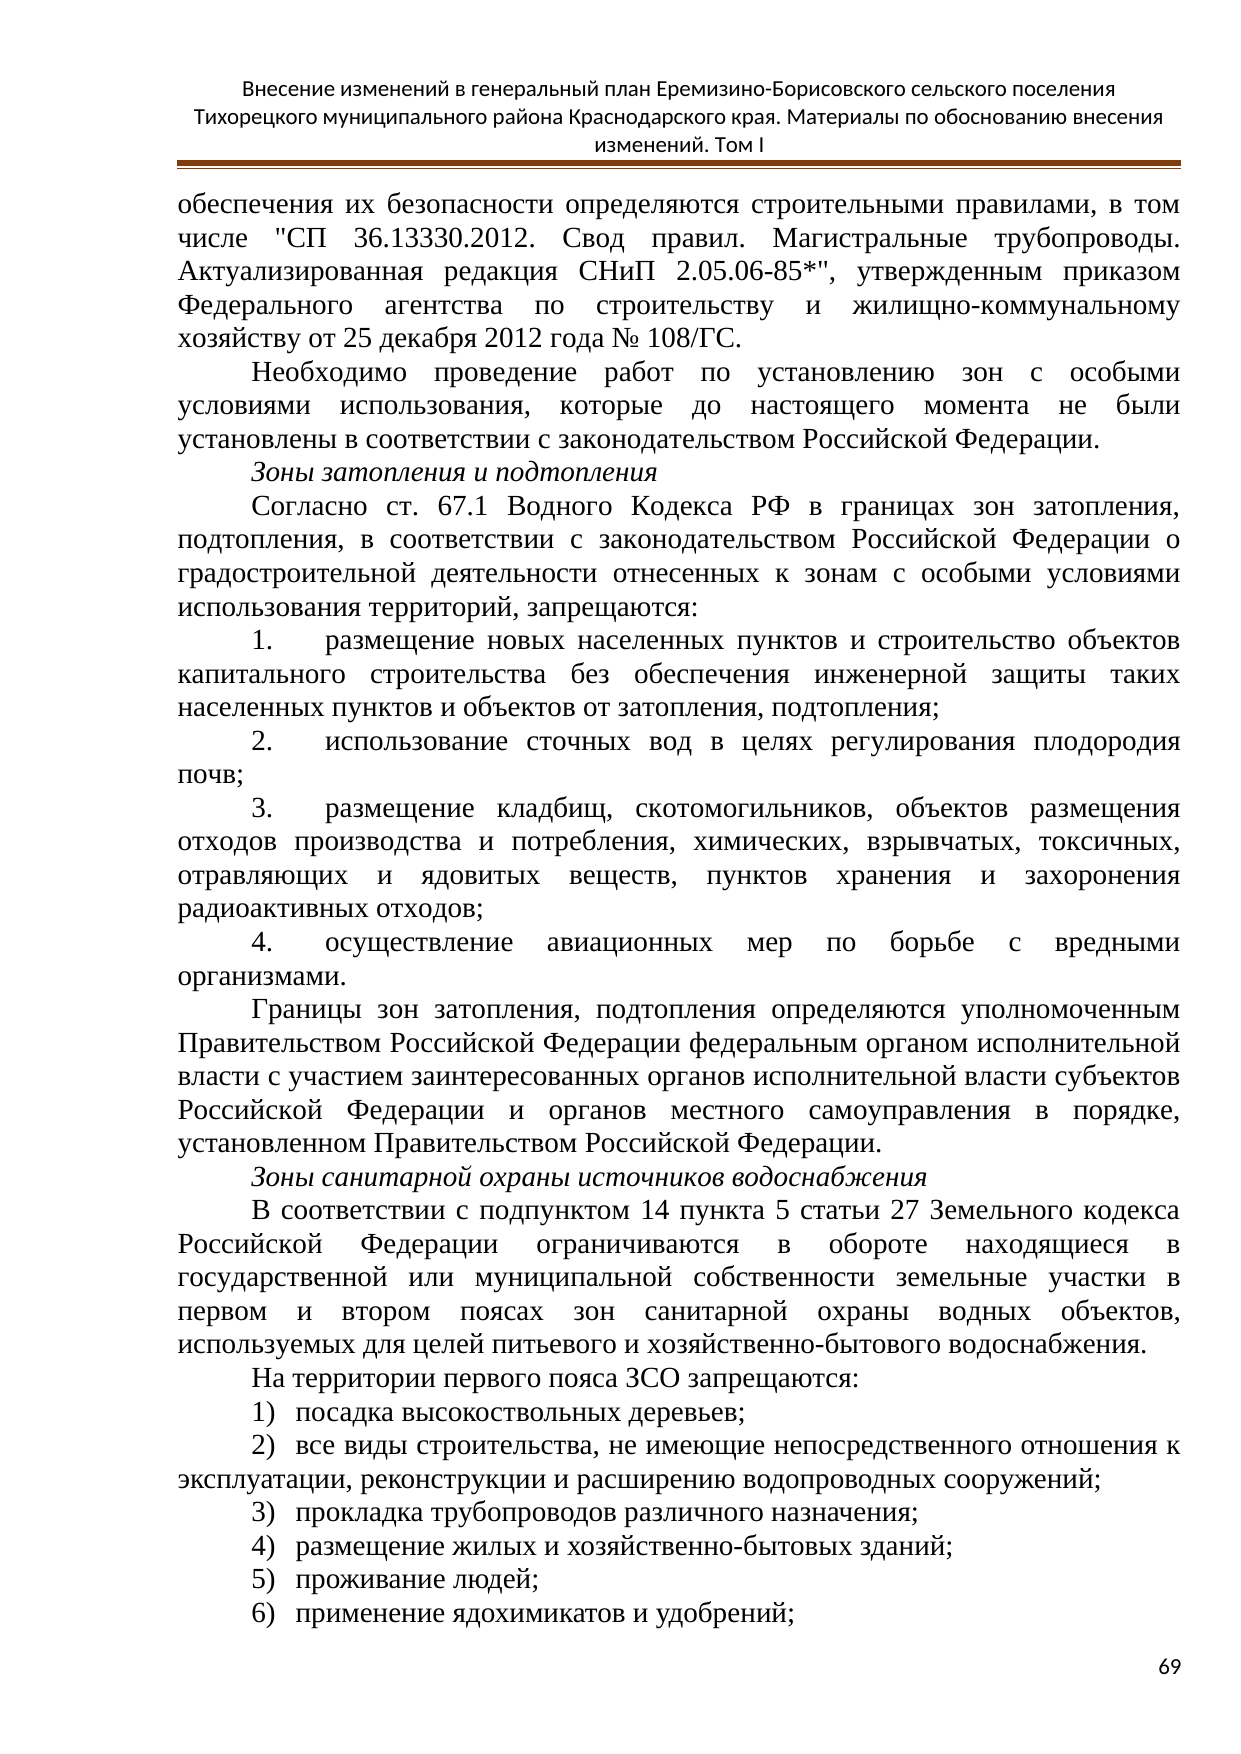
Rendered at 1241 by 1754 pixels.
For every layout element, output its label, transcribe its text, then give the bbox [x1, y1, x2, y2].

list осуществление авиационных мер по борьбе с вредными организмами. [177, 924, 1181, 991]
text Зоны затопления и подтопления [177, 454, 1181, 488]
list использование сточных вод в целях регулирования плодородия почв; [177, 723, 1181, 790]
text Зоны санитарной охраны источников водоснабжения [177, 1159, 1181, 1192]
text Границы зон затопления, подтопления определяются уполномоченным Правительством Российской Федерации федеральным органом исполнительной власти с участием заинтересованных органов исполнительной власти субъектов Российской Федерации и органов местного самоуправления в порядке, установленном Правительством Российской Федерации. [177, 991, 1181, 1159]
list посадка высокоствольных деревьев; [177, 1394, 1181, 1427]
text Необходимо проведение работ по установлению зон с особыми условиями использования, которые до настоящего момента не были установлены в соответствии с законодательством Российской Федерации. [177, 354, 1181, 454]
list размещение новых населенных пунктов и строительство объектов капитального строительства без обеспечения инженерной защиты таких населенных пунктов и объектов от затопления, подтопления; [177, 622, 1181, 723]
text В соответствии с подпунктом 14 пункта 5 статьи 27 Земельного кодекса Российской Федерации ограничиваются в обороте находящиеся в государственной или муниципальной собственности земельные участки в первом и втором поясах зон санитарной охраны водных объектов, используемых для целей питьевого и хозяйственно-бытового водоснабжения. [177, 1192, 1181, 1360]
list прокладка трубопроводов различного назначения; [177, 1494, 1181, 1528]
text Согласно ст. 67.1 Водного Кодекса РФ в границах зон затопления, подтопления, в соответствии с законодательством Российской Федерации о градостроительной деятельности отнесенных к зонам с особыми условиями использования территорий, запрещаются: [177, 488, 1181, 622]
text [177, 186, 1181, 354]
list применение ядохимикатов и удобрений; [177, 1595, 1181, 1628]
list размещение жилых и хозяйственно-бытовых зданий; [177, 1528, 1181, 1561]
list На территории первого пояса ЗСО запрещаются: [177, 1360, 1181, 1394]
list размещение кладбищ, скотомогильников, объектов размещения отходов производства и потребления, химических, взрывчатых, токсичных, отравляющих и ядовитых веществ, пунктов хранения и захоронения радиоактивных отходов; [177, 790, 1181, 924]
list все виды строительства, не имеющие непосредственного отношения к эксплуатации, реконструкции и расширению водопроводных сооружений; [177, 1427, 1181, 1494]
list проживание людей; [177, 1561, 1181, 1595]
